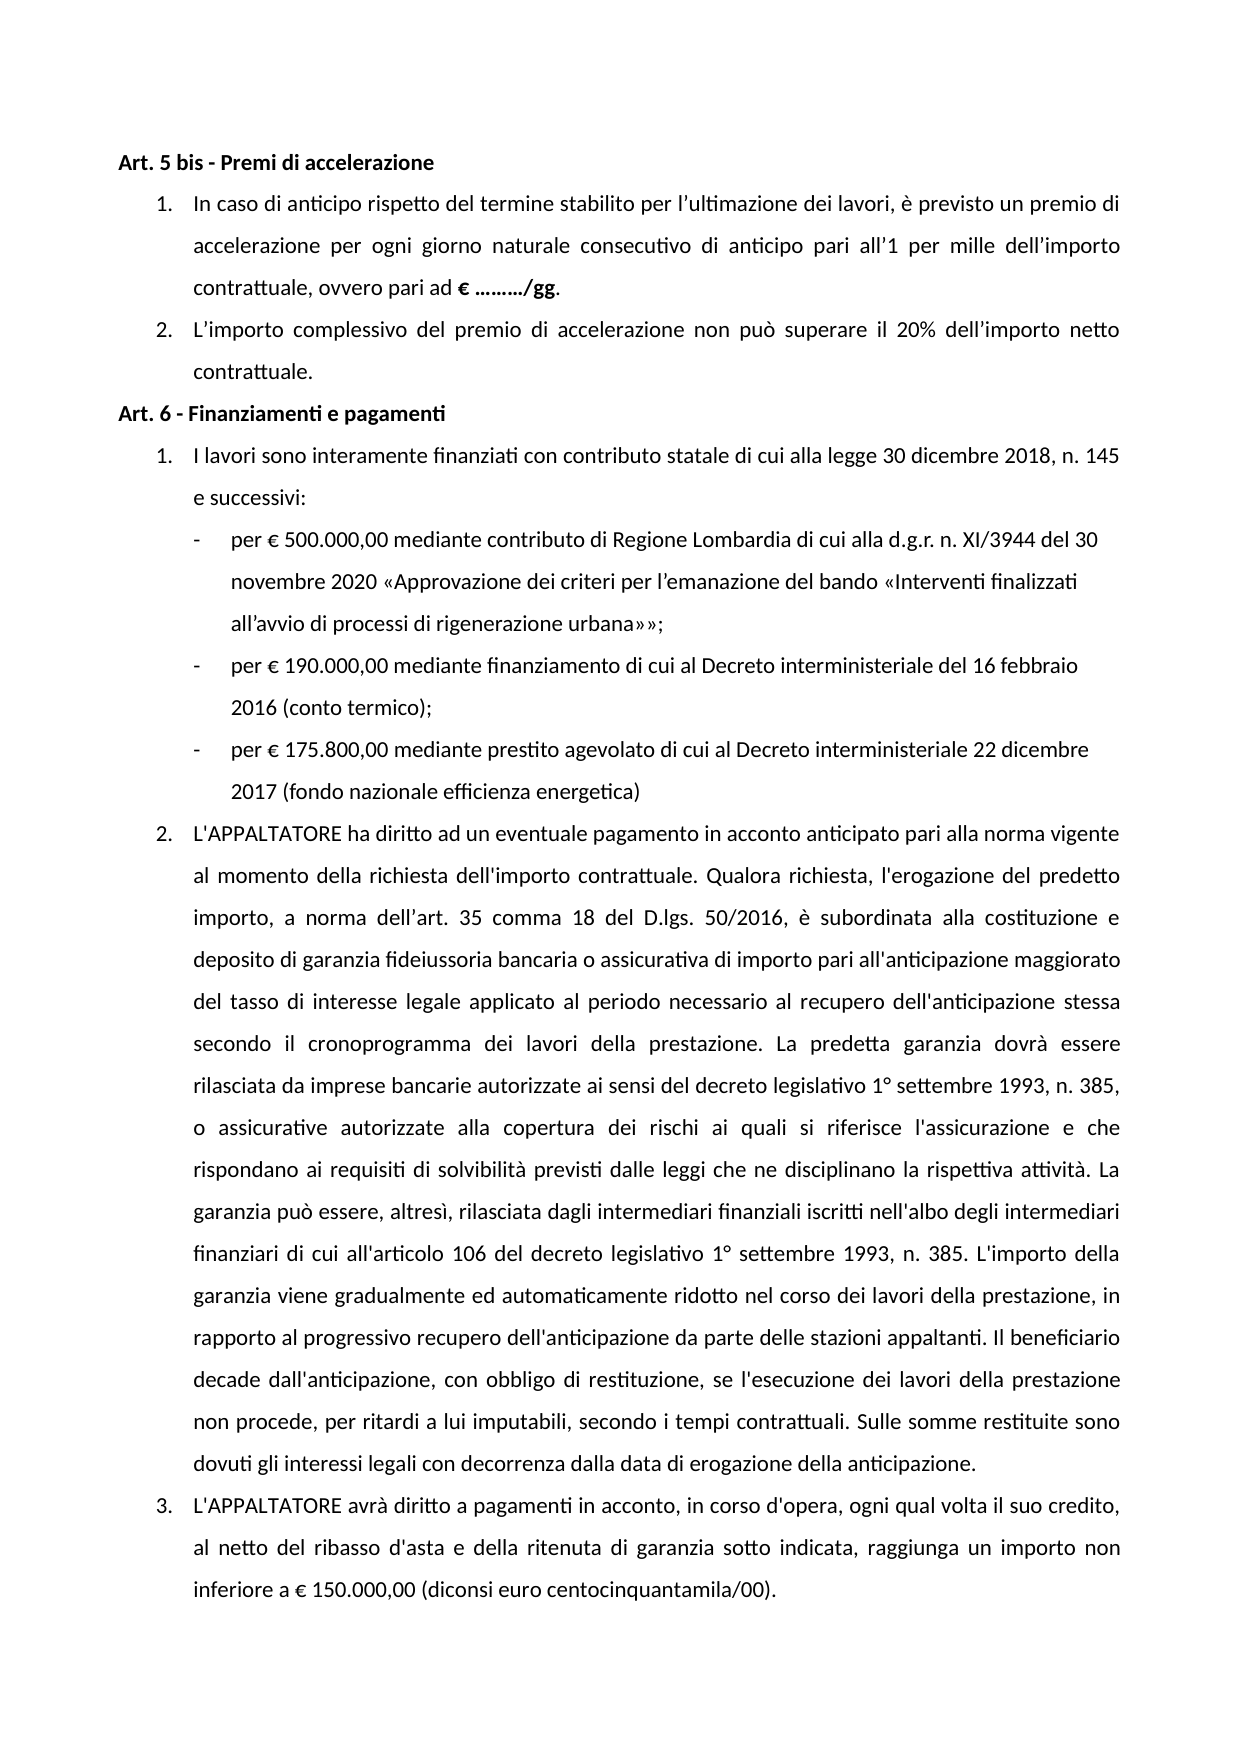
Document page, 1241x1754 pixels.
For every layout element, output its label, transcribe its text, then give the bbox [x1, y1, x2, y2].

list I lavori sono interamente finanziati con contributo statale di cui alla legge 30 dicembre 2018, n. 145 e successivi: [156, 441, 1122, 511]
list per € 175.800,00 mediante prestito agevolato di cui al Decreto interministeriale 22 dicembre 2017 (fondo nazionale efficienza energetica) [193, 735, 1122, 805]
list L’importo complessivo del premio di accelerazione non può superare il 20% dell’importo netto contrattuale. [156, 316, 1122, 386]
list L'APPALTATORE ha diritto ad un eventuale pagamento in acconto anticipato pari alla norma vigente al momento della richiesta dell'importo contrattuale. Qualora richiesta, l'erogazione del predetto importo, a norma dell’art. 35 comma 18 del D.lgs. 50/2016, è subordinata alla costituzione e deposito di garanzia fideiussoria bancaria o assicurativa di importo pari all'anticipazione maggiorato del tasso di interesse legale applicato al periodo necessario al recupero dell'anticipazione stessa secondo il cronoprogramma dei lavori della prestazione. La predetta garanzia dovrà essere rilasciata da imprese bancarie autorizzate ai sensi del decreto legislativo 1° settembre 1993, n. 385, o assicurative autorizzate alla copertura dei rischi ai quali si riferisce l'assicurazione e che rispondano ai requisiti di solvibilità previsti dalle leggi che ne disciplinano la rispettiva attività. La garanzia può essere, altresì, rilasciata dagli intermediari finanziali iscritti nell'albo degli intermediari finanziari di cui all'articolo 106 del decreto legislativo 1° settembre 1993, n. 385. L'importo della garanzia viene gradualmente ed automaticamente ridotto nel corso dei lavori della prestazione, in rapporto al progressivo recupero dell'anticipazione da parte delle stazioni appaltanti. Il beneficiario decade dall'anticipazione, con obbligo di restituzione, se l'esecuzione dei lavori della prestazione non procede, per ritardi a lui imputabili, secondo i tempi contrattuali. Sulle somme restituite sono dovuti gli interessi legali con decorrenza dalla data di erogazione della anticipazione. [156, 819, 1122, 1477]
text Art. 5 bis - Premi di accelerazione [118, 148, 1122, 176]
list In caso di anticipo rispetto del termine stabilito per l’ultimazione dei lavori, è previsto un premio di accelerazione per ogni giorno naturale consecutivo di anticipo pari all’1 per mille dell’importo contrattuale, ovvero pari ad € ………/gg. [156, 189, 1122, 302]
list per € 500.000,00 mediante contributo di Regione Lombardia di cui alla d.g.r. n. XI/3944 del 30 novembre 2020 «Approvazione dei criteri per l’emanazione del bando «Interventi finalizzati all’avvio di processi di rigenerazione urbana»»; [193, 525, 1122, 637]
text Art. 6 - Finanziamenti e pagamenti [118, 399, 1122, 427]
list L'APPALTATORE avrà diritto a pagamenti in acconto, in corso d'opera, ogni qual volta il suo credito, al netto del ribasso d'asta e della ritenuta di garanzia sotto indicata, raggiunga un importo non inferiore a € 150.000,00 (diconsi euro centocinquantamila/00). [156, 1491, 1122, 1603]
list per € 190.000,00 mediante finanziamento di cui al Decreto interministeriale del 16 febbraio 2016 (conto termico); [193, 651, 1122, 721]
